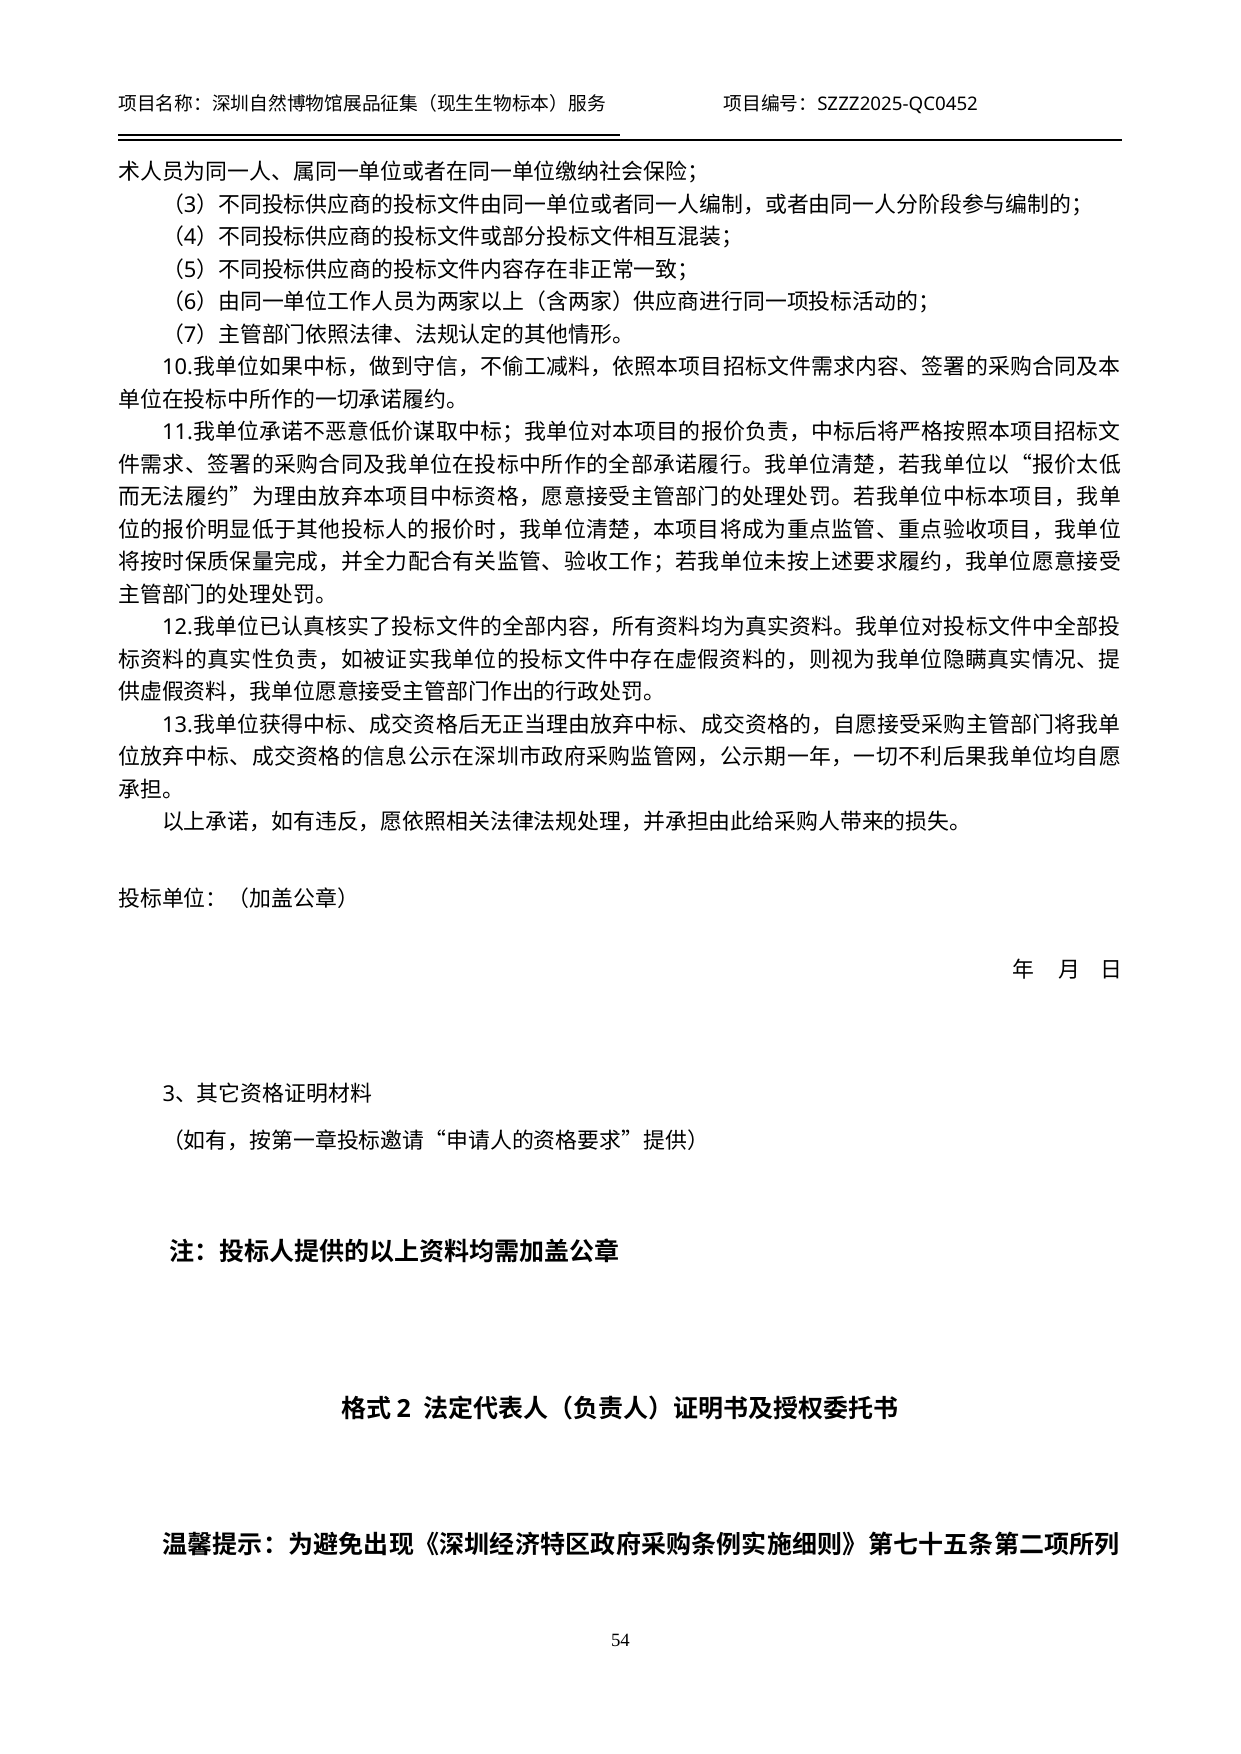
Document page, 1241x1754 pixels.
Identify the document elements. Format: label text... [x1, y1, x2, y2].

text 3、其它资格证明材料 [118, 1076, 1122, 1107]
text 年 月 日 [118, 952, 1122, 984]
text 13.我单位获得中标、成交资格后无正当理由放弃中标、成交资格的，自愿接受采购主管部门将我单位放弃中标、成交资格的信息公示在深圳市政府采购监管网，公示期一年，一切不利后果我单位均自愿承担。 [118, 706, 1122, 804]
text （3）不同投标供应商的投标文件由同一单位或者同一人编制，或者由同一人分阶段参与编制的； [118, 186, 1122, 219]
text 注：投标人提供的以上资料均需加盖公章 [118, 1231, 1122, 1267]
text （如有，按第一章投标邀请“申请人的资格要求”提供） [118, 1123, 1122, 1156]
subtitle 格式2 法定代表人（负责人）证明书及授权委托书 [118, 1374, 1122, 1439]
text 11.我单位承诺不恶意低价谋取中标；我单位对本项目的报价负责，中标后将严格按照本项目招标文件需求、签署的采购合同及我单位在投标中所作的全部承诺履行。我单位清楚，若我单位以“报价太低而无法履约”为理由放弃本项目中标资格，愿意接受主管部门的处理处罚。若我单位中标本项目，我单位的报价明显低于其他投标人的报价时，我单位清楚，本项目将成为重点监管、重点验收项目，我单位将按时保质保量完成，并全力配合有关监管、验收工作；若我单位未按上述要求履约，我单位愿意接受主管部门的处理处罚。 [118, 414, 1122, 609]
text 12.我单位已认真核实了投标文件的全部内容，所有资料均为真实资料。我单位对投标文件中全部投标资料的真实性负责，如被证实我单位的投标文件中存在虚假资料的，则视为我单位隐瞒真实情况、提供虚假资料，我单位愿意接受主管部门作出的行政处罚。 [118, 609, 1122, 706]
text 以上承诺，如有违反，愿依照相关法律法规处理，并承担由此给采购人带来的损失。 [118, 804, 1122, 836]
text （4）不同投标供应商的投标文件或部分投标文件相互混装； [118, 219, 1122, 251]
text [118, 154, 1122, 186]
text （7）主管部门依照法律、法规认定的其他情形。 [118, 316, 1122, 349]
text （5）不同投标供应商的投标文件内容存在非正常一致； [118, 251, 1122, 284]
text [118, 1510, 1122, 1575]
text （6）由同一单位工作人员为两家以上（含两家）供应商进行同一项投标活动的； [118, 284, 1122, 316]
text 投标单位：（加盖公章） [118, 881, 1122, 913]
text 10.我单位如果中标，做到守信，不偷工减料，依照本项目招标文件需求内容、签署的采购合同及本单位在投标中所作的一切承诺履约。 [118, 349, 1122, 414]
